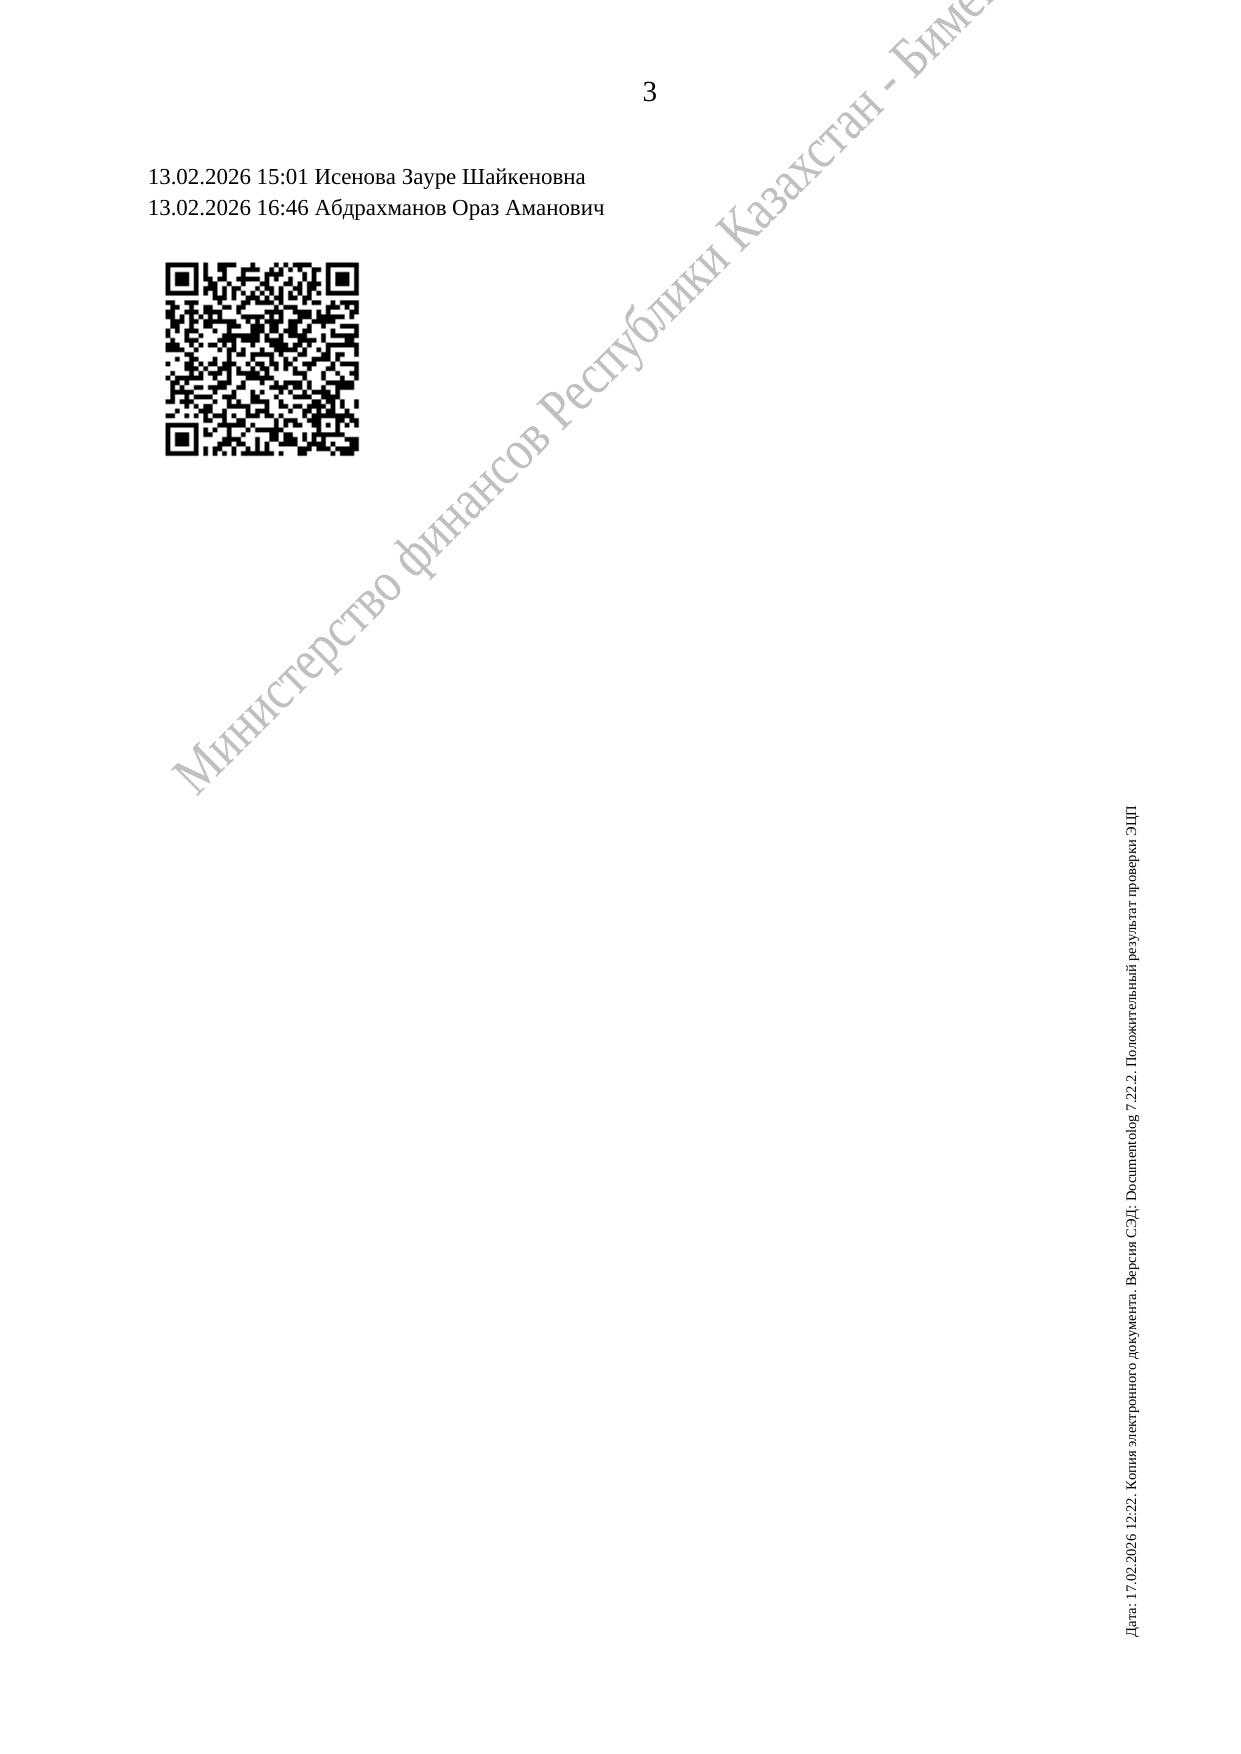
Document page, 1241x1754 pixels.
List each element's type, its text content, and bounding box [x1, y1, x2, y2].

text 13.02.2026 15:01 Исенова Зауре Шайкеновна [148, 163, 1152, 190]
text 13.02.2026 16:46 Абдрахманов Ораз Аманович [148, 194, 1152, 220]
picture [147, 244, 378, 475]
